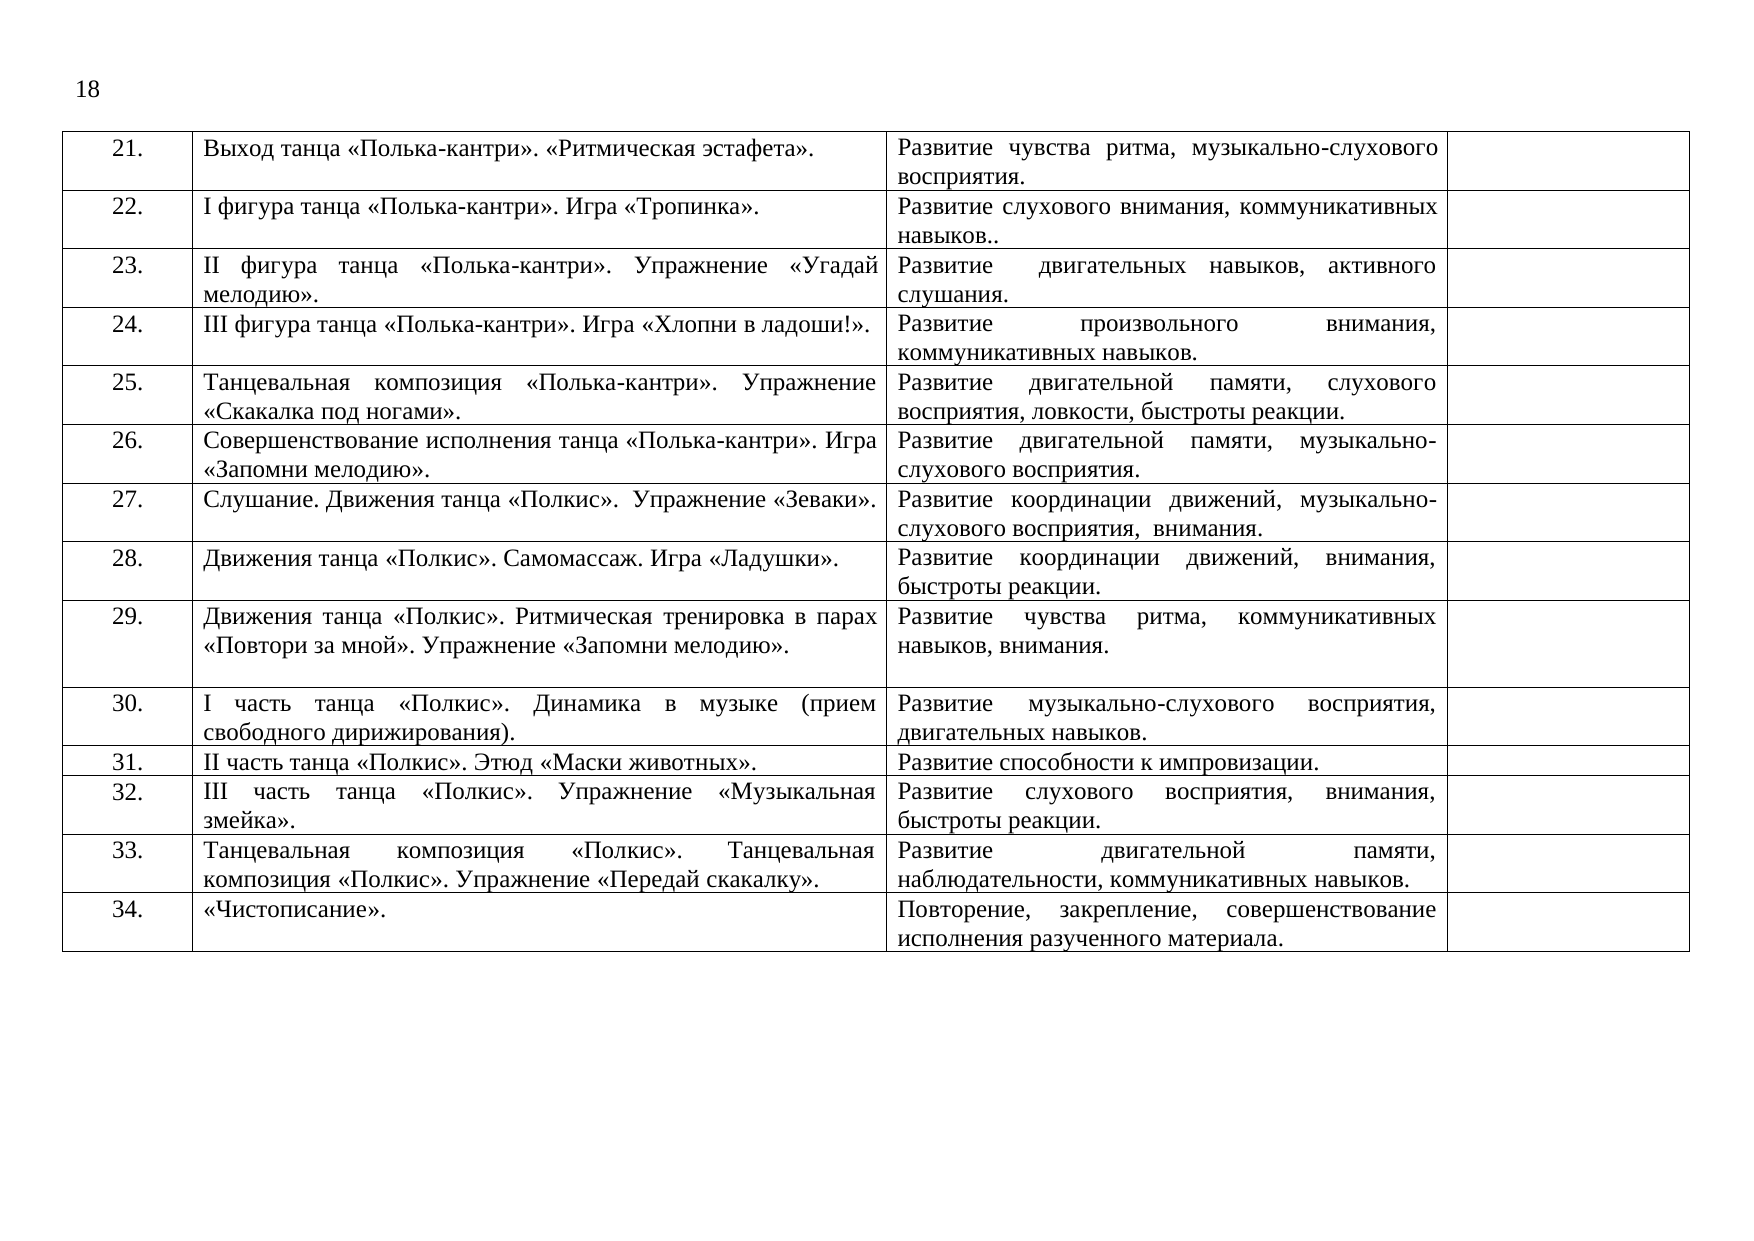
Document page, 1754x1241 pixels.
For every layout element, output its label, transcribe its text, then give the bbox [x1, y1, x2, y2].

table_cell «Чистописание». [193, 893, 886, 951]
table_cell [1448, 308, 1689, 365]
table_cell [1448, 601, 1689, 687]
table_cell III часть танца «Полкис». Упражнение «Музыкальная змейка». [193, 776, 886, 834]
table_cell Движения танца «Полкис». Самомассаж. Игра «Ладушки». [193, 542, 886, 599]
table_cell 25. [63, 366, 192, 424]
table_cell II фигура танца «Полька-кантри». Упражнение «Угадай мелодию». [193, 249, 886, 307]
table_cell Развитие музыкально-слухового восприятия, двигательных навыков. [887, 688, 1447, 745]
table_cell [1448, 249, 1689, 307]
table_cell Танцевальная композиция «Полкис». Танцевальная композиция «Полкис». Упражнение «Передай скакалку». [193, 835, 886, 892]
table_cell 22. [63, 191, 192, 248]
table_cell Развитие способности к импровизации. [887, 746, 1447, 775]
table_header Развитие чувства ритма, музыкально-слухового восприятия. [887, 132, 1447, 190]
table_cell 31. [63, 746, 192, 775]
table_cell I часть танца «Полкис». Динамика в музыке (прием свободного дирижирования). [193, 688, 886, 745]
table_cell 24. [63, 308, 192, 365]
table_cell [1448, 366, 1689, 424]
table_cell [1448, 425, 1689, 482]
table_cell Развитие двигательной памяти, слухового восприятия, ловкости, быстроты реакции. [887, 366, 1447, 424]
table_cell [1448, 835, 1689, 892]
table_cell 26. [63, 425, 192, 482]
table_cell Повторение, закрепление, совершенствование исполнения разученного материала. [887, 893, 1447, 951]
table_cell 34. [63, 893, 192, 951]
table_cell 27. [63, 484, 192, 541]
table_cell Развитие двигательной памяти, наблюдательности, коммуникативных навыков. [887, 835, 1447, 892]
table_cell Развитие слухового восприятия, внимания, быстроты реакции. [887, 776, 1447, 834]
table_cell 28. [63, 542, 192, 599]
table_cell [1448, 484, 1689, 541]
table_cell [1448, 191, 1689, 248]
table_cell 29. [63, 601, 192, 687]
table_cell Развитие двигательной памяти, музыкально-слухового восприятия. [887, 425, 1447, 482]
table_cell Развитие чувства ритма, коммуникативных навыков, внимания. [887, 601, 1447, 687]
table_header Выход танца «Полька-кантри». «Ритмическая эстафета». [193, 132, 886, 190]
table_cell Развитие двигательных навыков, активного слушания. [887, 249, 1447, 307]
table_header [1448, 132, 1689, 190]
table_cell [1448, 688, 1689, 745]
table_cell Совершенствование исполнения танца «Полька-кантри». Игра «Запомни мелодию». [193, 425, 886, 482]
table_cell I фигура танца «Полька-кантри». Игра «Тропинка». [193, 191, 886, 248]
table_cell Движения танца «Полкис». Ритмическая тренировка в парах «Повтори за мной». Упражнение «Запомни мелодию». [193, 601, 886, 687]
table_cell Развитие координации движений, внимания, быстроты реакции. [887, 542, 1447, 599]
table_cell [1448, 746, 1689, 775]
text 18 [75, 74, 1693, 103]
table_cell Танцевальная композиция «Полька-кантри». Упражнение «Скакалка под ногами». [193, 366, 886, 424]
table_cell [1448, 893, 1689, 951]
table_cell Развитие слухового внимания, коммуникативных навыков.. [887, 191, 1447, 248]
table_cell III фигура танца «Полька-кантри». Игра «Хлопни в ладоши!». [193, 308, 886, 365]
table_cell 30. [63, 688, 192, 745]
table_cell II часть танца «Полкис». Этюд «Маски животных». [193, 746, 886, 775]
table_header 21. [63, 132, 192, 190]
table_cell 33. [63, 835, 192, 892]
table_cell [1448, 776, 1689, 834]
table_cell Развитие произвольного внимания, коммуникативных навыков. [887, 308, 1447, 365]
table_cell 32. [63, 776, 192, 834]
table_cell Развитие координации движений, музыкально-слухового восприятия, внимания. [887, 484, 1447, 541]
table_cell 23. [63, 249, 192, 307]
table_cell Слушание. Движения танца «Полкис». Упражнение «Зеваки». [193, 484, 886, 541]
table_cell [1448, 542, 1689, 599]
